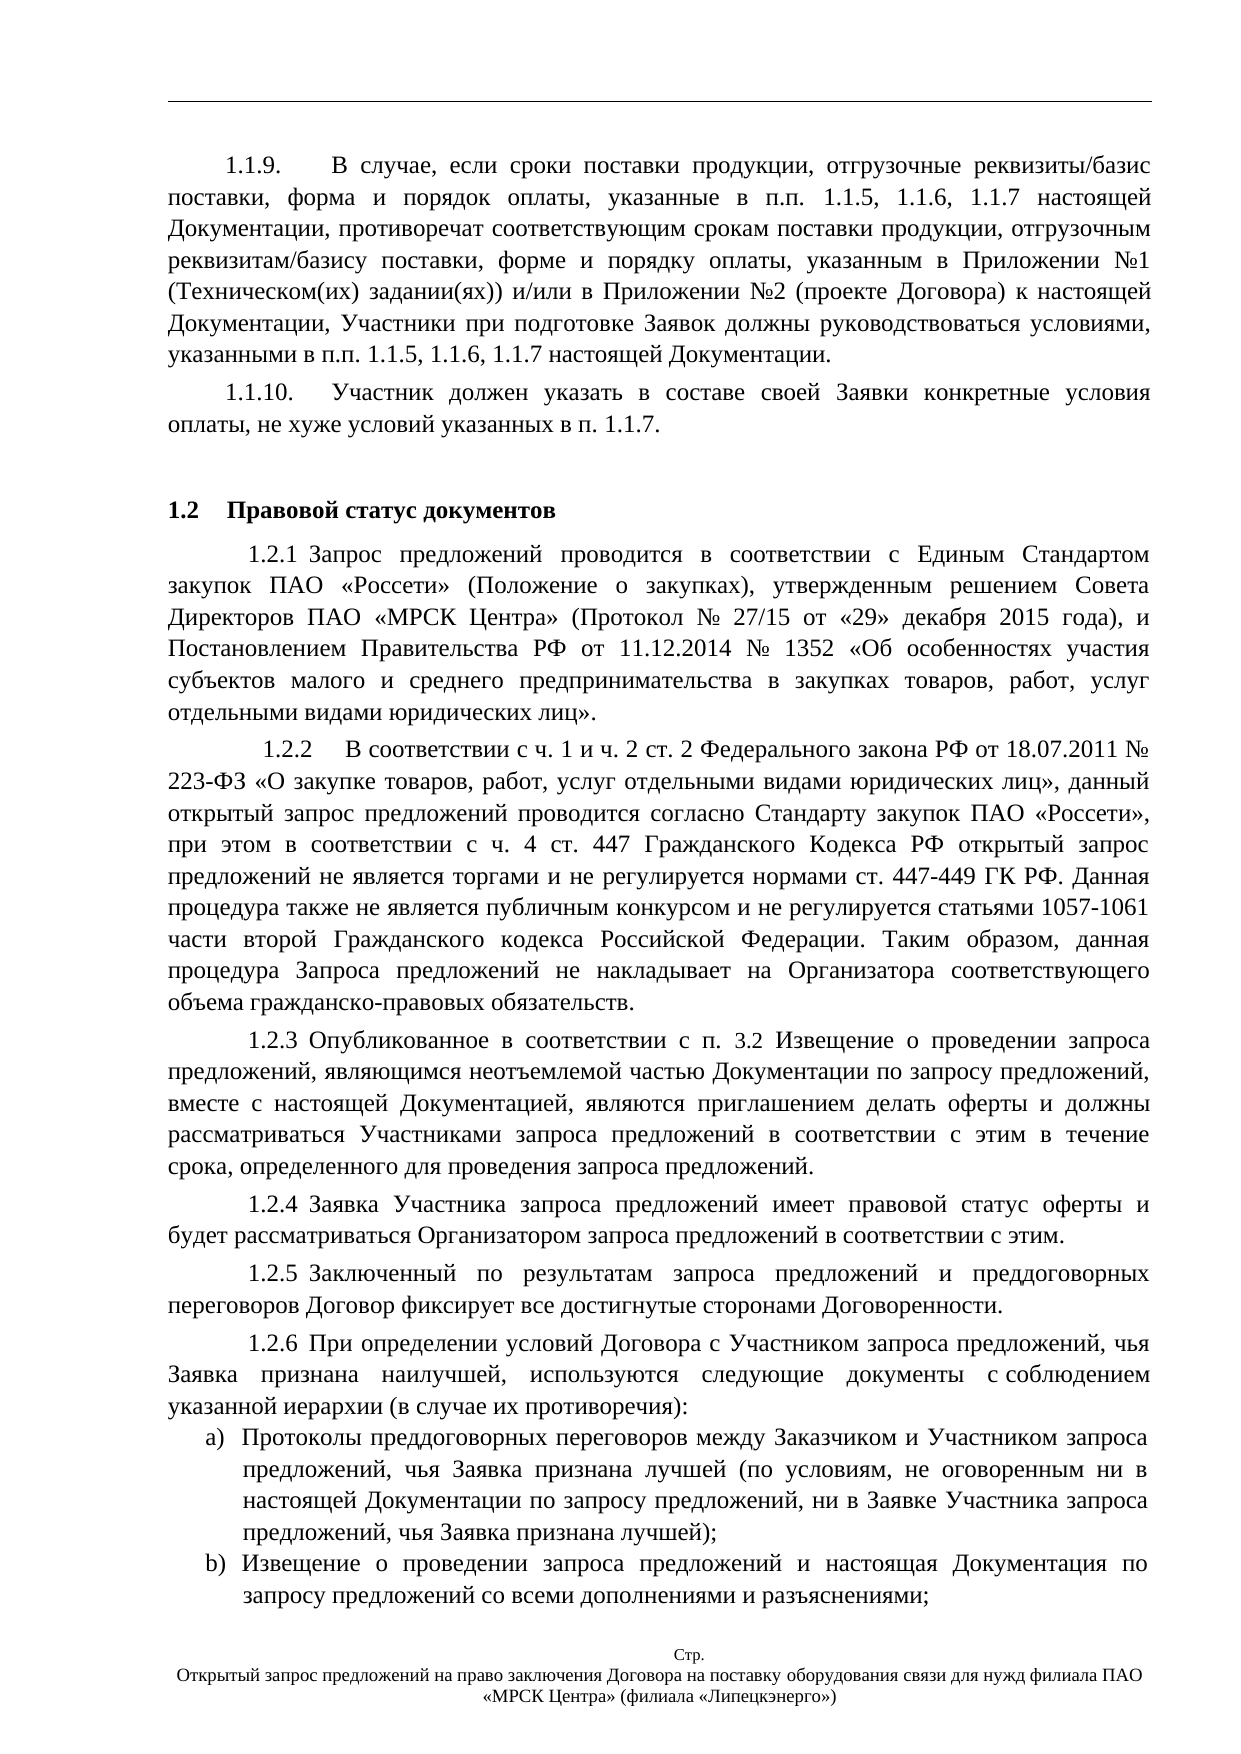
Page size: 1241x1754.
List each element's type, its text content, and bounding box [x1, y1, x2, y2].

list Заключенный по результатам запроса предложений и преддоговорных переговоров Договор фиксирует все достигнутые сторонами Договоренности. [168, 1258, 1150, 1318]
list Извещение о проведении запроса предложений и настоящая Документация по запросу предложений со всеми дополнениями и разъяснениями; [205, 1548, 1148, 1609]
list Запрос предложений проводится в соответствии с Единым Стандартом закупок ПАО «Россети» (Положение о закупках), утвержденным решением Совета Директоров ПАО «МРСК Центра» (Протокол № 27/15 от «29» декабря 2015 года), и Постановлением Правительства РФ от 11.12.2014 № 1352 «Об особенностях участия субъектов малого и среднего предпринимательства в закупках товаров, работ, услуг отдельными видами юридических лиц». [168, 539, 1150, 725]
list В соответствии с ч. 1 и ч. 2 ст. 2 Федерального закона РФ от 18.07.2011 № 223-ФЗ «О закупке товаров, работ, услуг отдельными видами юридических лиц», данный открытый запрос предложений проводится согласно Стандарту закупок ПАО «Россети», при этом в соответствии с ч. 4 ст. 447 Гражданского Кодекса РФ открытый запрос предложений не является торгами и не регулируется нормами ст. 447-449 ГК РФ. Данная процедура также не является публичным конкурсом и не регулируется статьями 1057-1061 части второй Гражданского кодекса Российской Федерации. Таким образом, данная процедура Запроса предложений не накладывает на Организатора соответствующего объема гражданско-правовых обязательств. [168, 734, 1150, 1016]
list Протоколы преддоговорных переговоров между Заказчиком и Участником запроса предложений, чья Заявка признана лучшей (по условиям, не оговоренным ни в настоящей Документации по запросу предложений, ни в Заявке Участника запроса предложений, чья Заявка признана лучшей); [205, 1422, 1149, 1546]
subtitle Правовой статус документов [168, 495, 1152, 523]
list Опубликованное в соответствии с п. 3.2 Извещение о проведении запроса предложений, являющимся неотъемлемой частью Документации по запросу предложений, вместе с настоящей Документацией, являются приглашением делать оферты и должны рассматриваться Участниками запроса предложений в соответствии с этим в течение срока, определенного для проведения запроса предложений. [168, 1025, 1150, 1180]
list Заявка Участника запроса предложений имеет правовой статус оферты и будет рассматриваться Организатором запроса предложений в соответствии с этим. [168, 1189, 1150, 1249]
list В случае, если сроки поставки продукции, отгрузочные реквизиты/базис поставки, форма и порядок оплаты, указанные в п.п. 1.1.5, 1.1.6, 1.1.7 настоящей Документации, противоречат соответствующим срокам поставки продукции, отгрузочным реквизитам/базису поставки, форме и порядку оплаты, указанным в Приложении №1 (Техническом(их) задании(ях)) и/или в Приложении №2 (проекте Договора) к настоящей Документации, Участники при подготовке Заявок должны руководствоваться условиями, указанными в п.п. 1.1.5, 1.1.6, 1.1.7 настоящей Документации. [168, 150, 1152, 368]
list Участник должен указать в составе своей Заявки конкретные условия оплаты, не хуже условий указанных в п. 1.1.7. [168, 377, 1152, 437]
list При определении условий Договора с Участником запроса предложений, чья Заявка признана наилучшей, используются следующие документы с соблюдением указанной иерархии (в случае их противоречия): [168, 1328, 1150, 1419]
